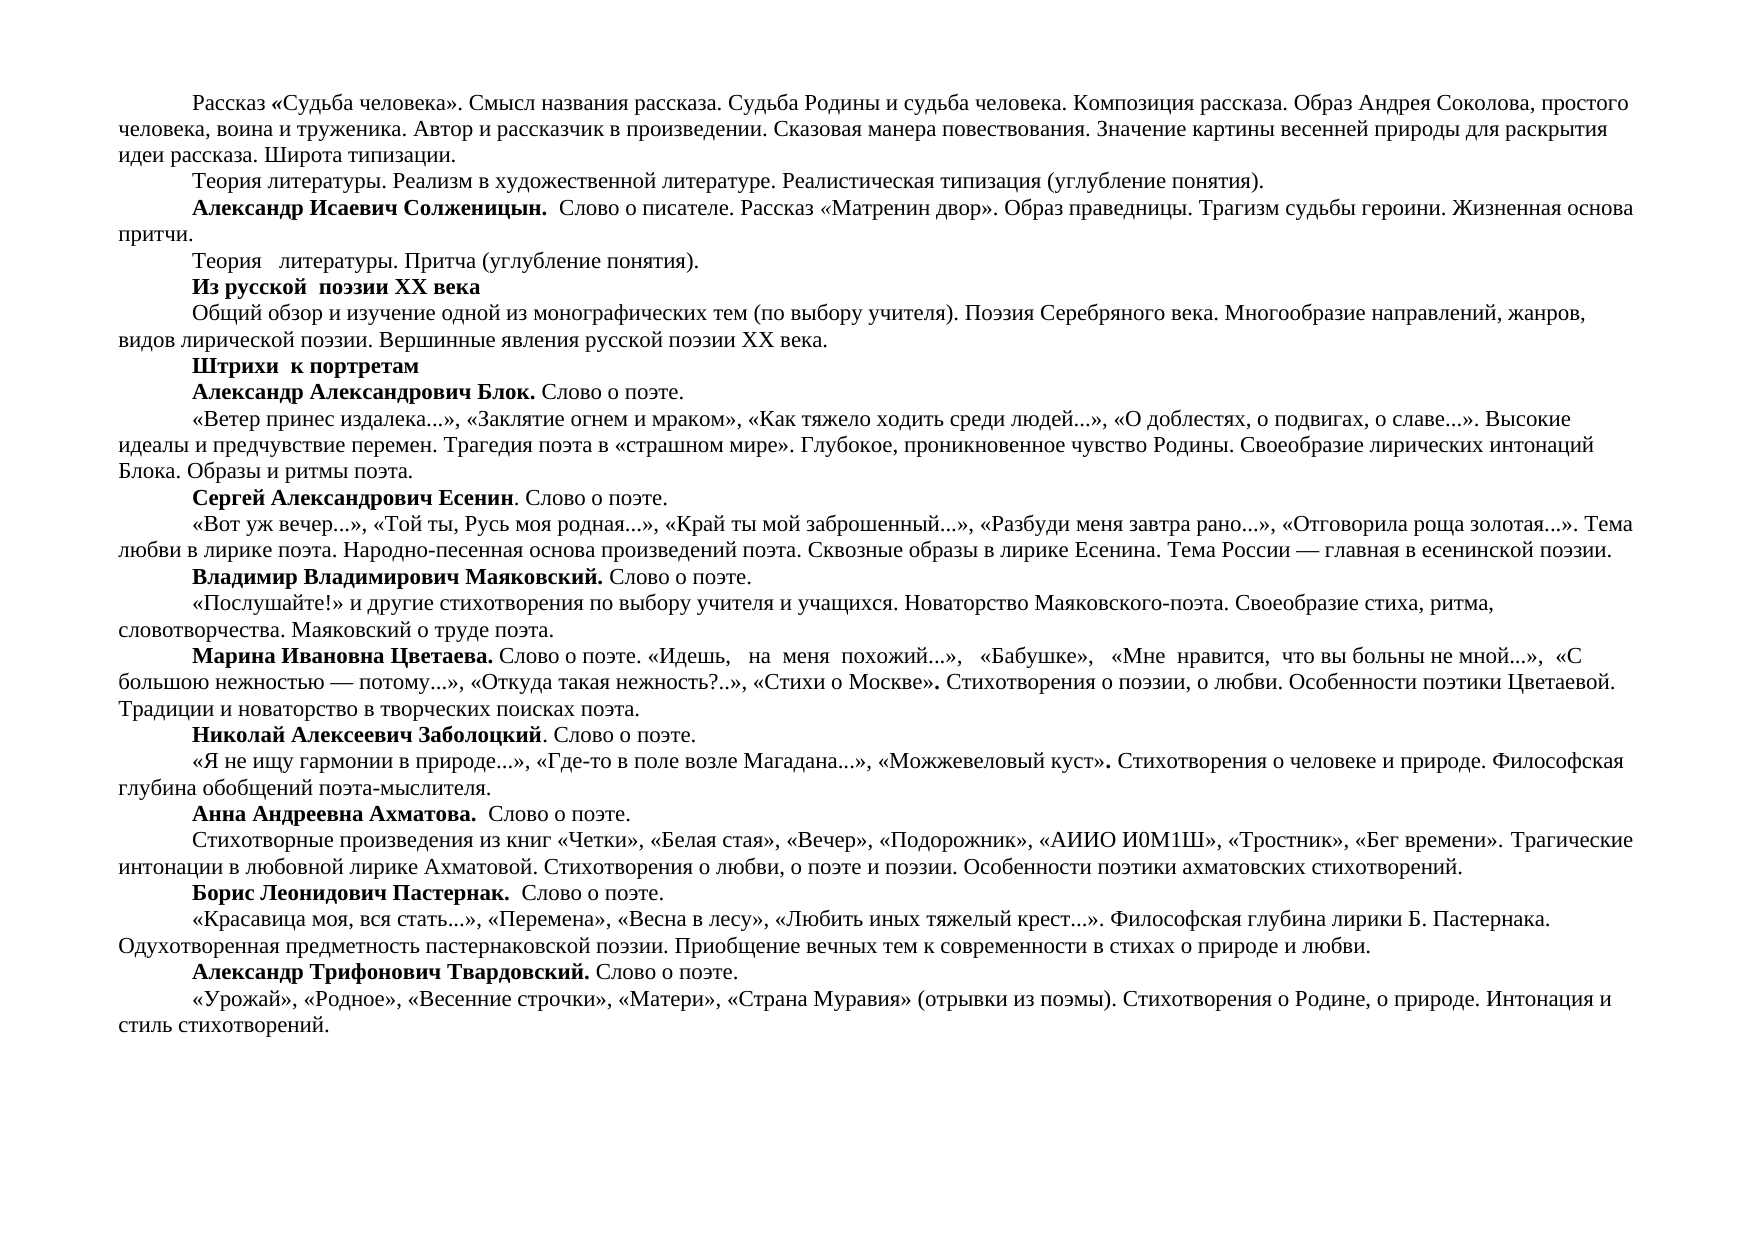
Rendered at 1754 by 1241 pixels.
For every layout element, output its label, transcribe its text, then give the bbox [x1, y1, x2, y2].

text Марина Ивановна Цветаева. Слово о поэте. «Идешь, на меня похожий...», «Бабушке», «Мне нравится, что вы больны не мной...», «С большою нежностью — потому...», «Откуда такая нежность?..», «Стихи о Москве». Стихотворения о поэзии, о любви. Особенности поэтики Цветаевой. Традиции и новаторство в творческих поисках поэта. [118, 642, 1636, 721]
text Александр Александрович Блок. Слово о поэте. [118, 378, 1636, 405]
text «Я не ищу гармонии в природе...», «Где-то в поле возле Магадана...», «Можжевеловый куст». Стихотворения о человеке и природе. Философская глубина обобщений поэта-мыслителя. [118, 747, 1636, 800]
text «Вот уж вечер...», «Той ты, Русь моя родная...», «Край ты мой заброшенный...», «Разбуди меня завтра рано...», «Отговорила роща золотая...». Тема любви в лирике поэта. Народно-песенная основа произведений поэта. Сквозные образы в лирике Есенина. Тема России — главная в есенинской поэзии. [118, 510, 1636, 563]
text Общий обзор и изучение одной из монографических тем (по выбору учителя). Поэзия Серебряного века. Многообразие направлений, жанров, видов лирической поэзии. Вершинные явления русской поэзии XX века. [118, 299, 1636, 352]
text Рассказ «Судьба человека». Смысл названия рассказа. Судьба Родины и судьба человека. Композиция рассказа. Образ Андрея Соколова, простого человека, воина и труженика. Автор и рассказчик в произведении. Сказовая манера повествования. Значение картины весенней природы для раскрытия идеи рассказа. Широта типизации. [118, 88, 1636, 168]
text Александр Трифонович Твардовский. Слово о поэте. [118, 958, 1636, 984]
text «Послушайте!» и другие стихотворения по выбору учителя и учащихся. Новаторство Маяковского-поэта. Своеобразие стиха, ритма, словотворчества. Маяковский о труде поэта. [118, 589, 1636, 642]
text «Красавица моя, вся стать...», «Перемена», «Весна в лесу», «Любить иных тяжелый крест...». Философская глубина лирики Б. Пастернака. Одухотворенная предметность пастернаковской поэзии. Приобщение вечных тем к современности в стихах о природе и любви. [118, 906, 1636, 958]
text Александр Исаевич Солженицын. Слово о писателе. Рассказ «Матренин двор». Образ праведницы. Трагизм судьбы героини. Жизненная основа притчи. [118, 194, 1636, 247]
text Теория литературы. Притча (углубление понятия). [118, 247, 1636, 273]
text Владимир Владимирович Маяковский. Слово о поэте. [118, 563, 1636, 589]
text Теория литературы. Реализм в художественной литературе. Реалистическая типизация (углубление понятия). [118, 168, 1636, 194]
text Стихотворные произведения из книг «Четки», «Белая стая», «Вечер», «Подорожник», «АИИО И0М1Ш», «Тростник», «Бег времени». Трагические интонации в любовной лирике Ахматовой. Стихотворения о любви, о поэте и поэзии. Особенности поэтики ахматовских стихотворений. [118, 826, 1636, 879]
text Сергей Александрович Есенин. Слово о поэте. [118, 484, 1636, 510]
text Штрихи к портретам [118, 352, 1636, 378]
text Из русской поэзии XX века [118, 273, 1636, 299]
text Николай Алексеевич Заболоцкий. Слово о поэте. [118, 721, 1636, 747]
text «Ветер принес издалека...», «Заклятие огнем и мраком», «Как тяжело ходить среди людей...», «О доблестях, о подвигах, о славе...». Высокие идеалы и предчувствие перемен. Трагедия поэта в «страшном мире». Глубокое, проникновенное чувство Родины. Своеобразие лирических интонаций Блока. Образы и ритмы поэта. [118, 405, 1636, 484]
text «Урожай», «Родное», «Весенние строчки», «Матери», «Страна Муравия» (отрывки из поэмы). Стихотворения о Родине, о природе. Интонация и стиль стихотворений. [118, 984, 1636, 1037]
text Борис Леонидович Пастернак. Слово о поэте. [118, 879, 1636, 906]
text Анна Андреевна Ахматова. Слово о поэте. [118, 800, 1636, 826]
